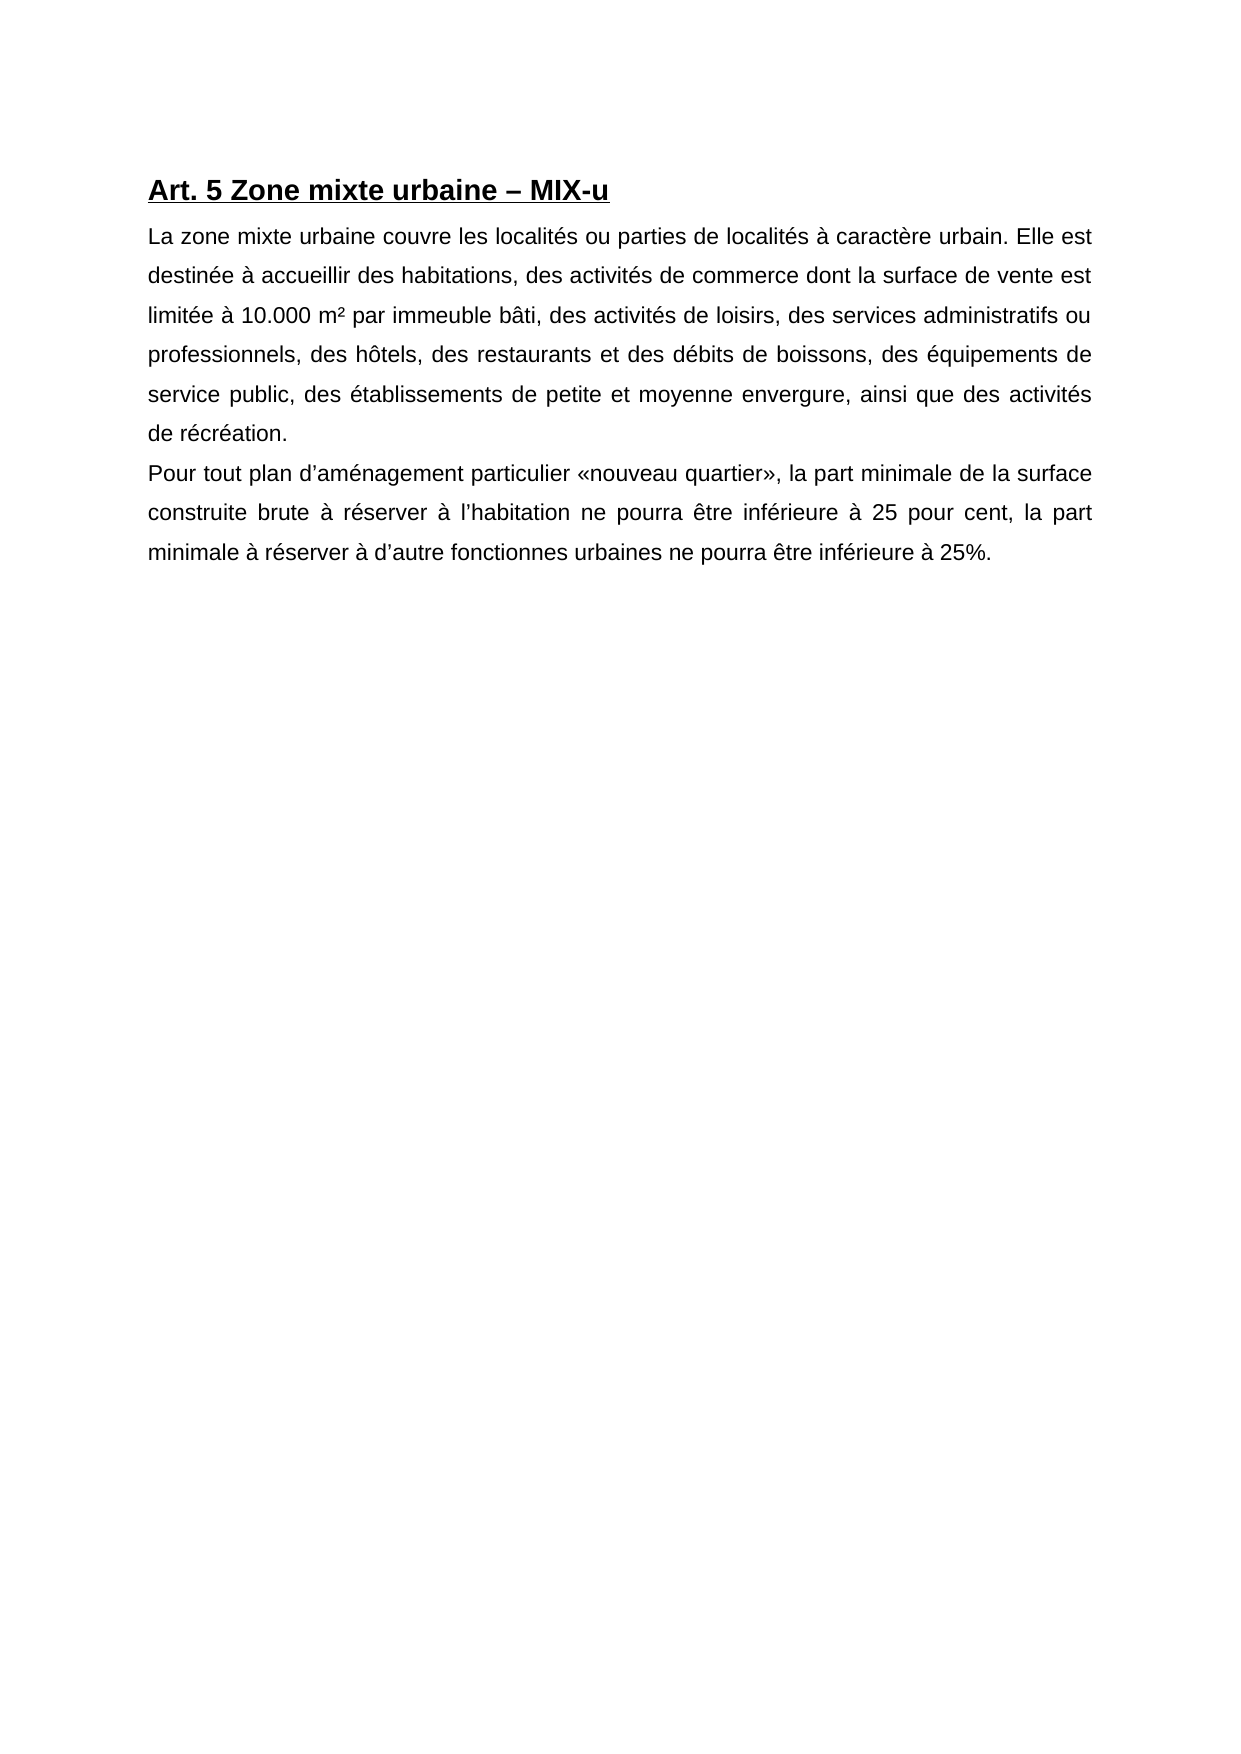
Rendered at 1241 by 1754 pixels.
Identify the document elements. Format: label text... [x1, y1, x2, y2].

subtitle Art. 5 Zone mixte urbaine – MIX-u [148, 173, 1093, 206]
text Pour tout plan d’aménagement particulier «nouveau quartier», la part minimale de la surface construite brute à réserver à l’habitation ne pourra être inférieure à 25 pour cent, la part minimale à réserver à d’autre fonctionnes urbaines ne pourra être inférieure à 25%. [148, 460, 1093, 565]
text La zone mixte urbaine couvre les localités ou parties de localités à caractère urbain. Elle est destinée à accueillir des habitations, des activités de commerce dont la surface de vente est limitée à 10.000 m² par immeuble bâti, des activités de loisirs, des services administratifs ou professionnels, des hôtels, des restaurants et des débits de boissons, des équipements de service public, des établissements de petite et moyenne envergure, ainsi que des activités de récréation. [148, 223, 1093, 447]
